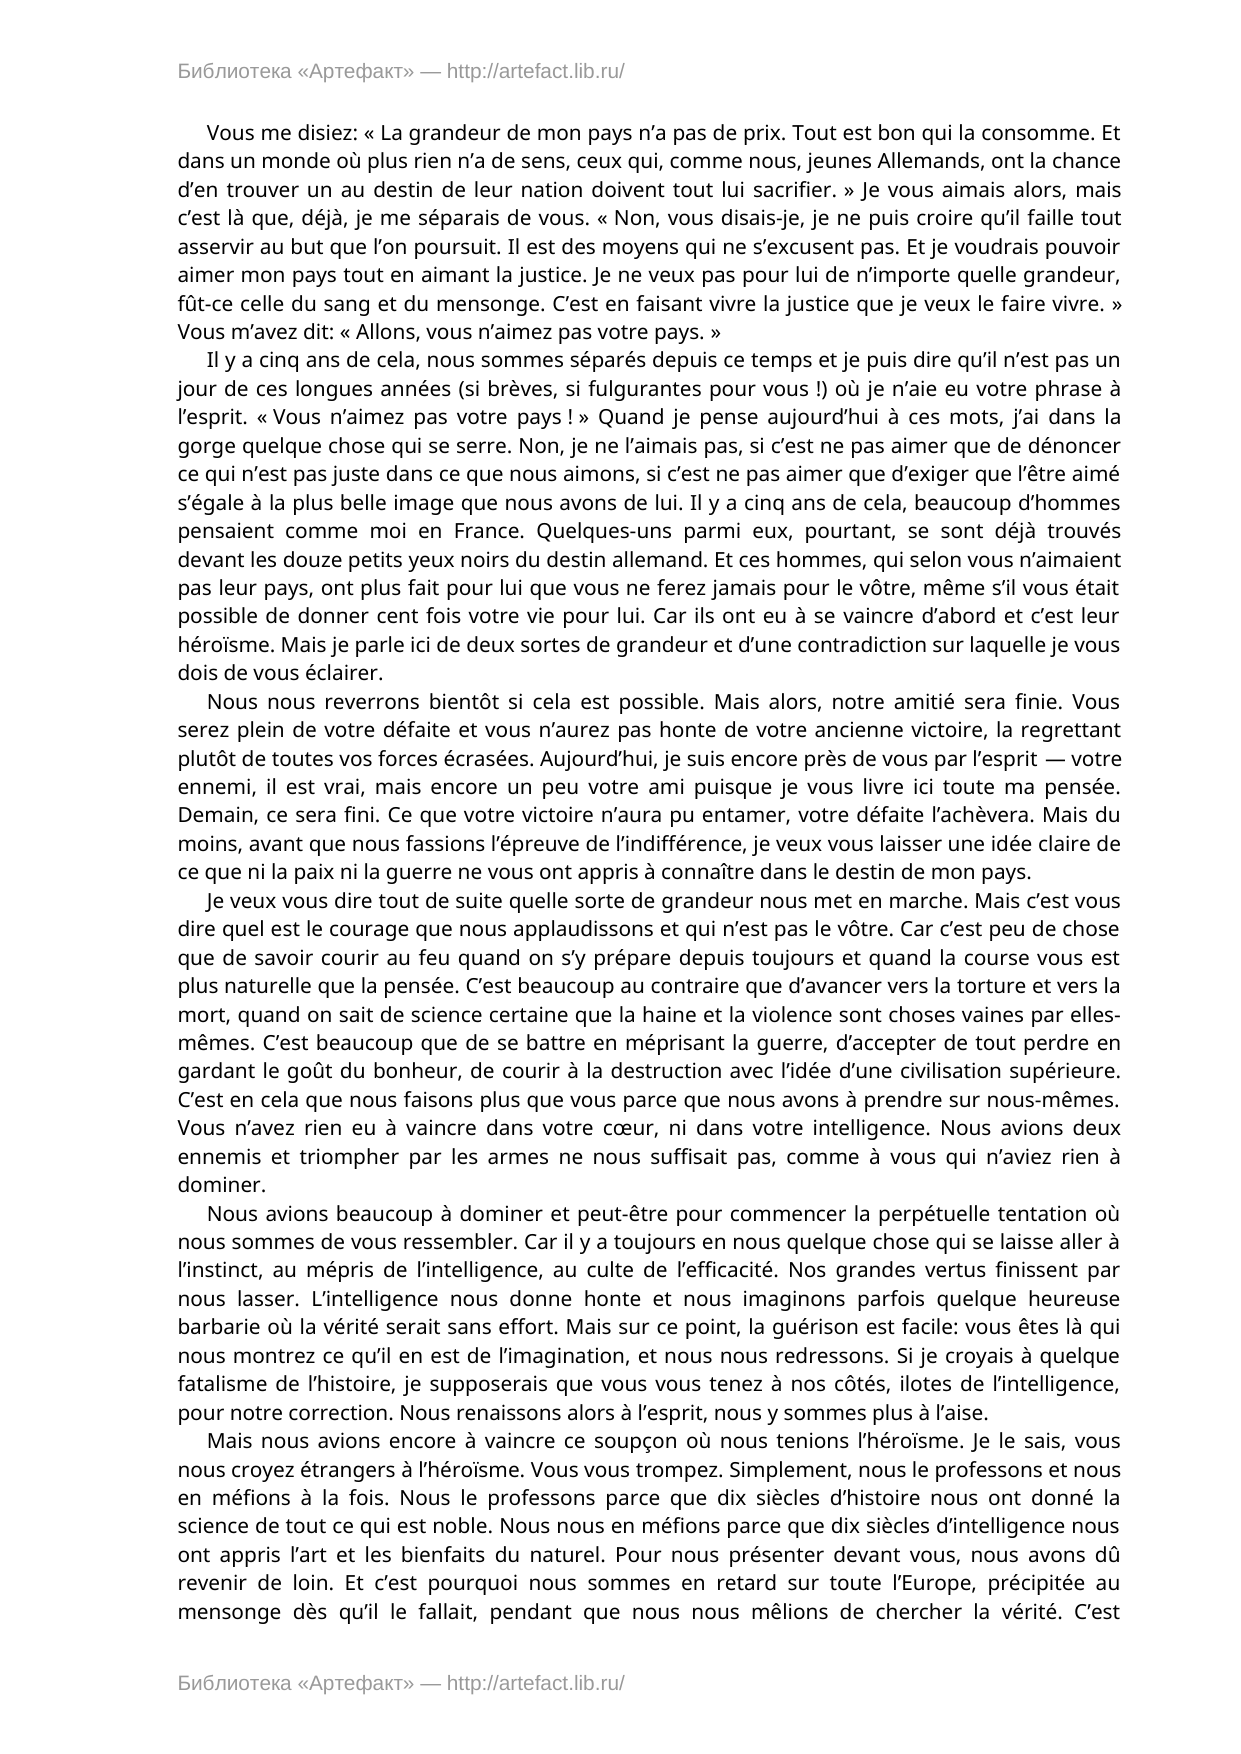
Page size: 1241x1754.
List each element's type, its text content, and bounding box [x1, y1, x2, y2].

text Nous avions beaucoup à dominer et peut-être pour commencer la perpétuelle tentation où nous sommes de vous ressembler. Car il y a toujours en nous quelque chose qui se laisse aller à l’instinct, au mépris de l’intelligence, au culte de l’efficacité. Nos grandes vertus finissent par nous lasser. L’intelligence nous donne honte et nous imaginons parfois quelque heureuse barbarie où la vérité serait sans effort. Mais sur ce point, la guérison est facile: vous êtes là qui nous montrez ce qu’il en est de l’imagination, et nous nous redressons. Si je croyais à quelque fatalisme de l’histoire, je supposerais que vous vous tenez à nos côtés, ilotes de l’intelligence, pour notre correction. Nous renaissons alors à l’esprit, nous y sommes plus à l’aise. [177, 1199, 1122, 1426]
text Il y a cinq ans de cela, nous sommes séparés depuis ce temps et je puis dire qu’il n’est pas un jour de ces longues années (si brèves, si fulgurantes pour vous !) où je n’aie eu votre phrase à l’esprit. « Vous n’aimez pas votre pays ! » Quand je pense aujourd’hui à ces mots, j’ai dans la gorge quelque chose qui se serre. Non, je ne l’aimais pas, si c’est ne pas aimer que de dénoncer ce qui n’est pas juste dans ce que nous aimons, si c’est ne pas aimer que d’exiger que l’être aimé s’égale à la plus belle image que nous avons de lui. Il y a cinq ans de cela, beaucoup d’hommes pensaient comme moi en France. Quelques-uns parmi eux, pourtant, se sont déjà trouvés devant les douze petits yeux noirs du destin allemand. Et ces hommes, qui selon vous n’aimaient pas leur pays, ont plus fait pour lui que vous ne ferez jamais pour le vôtre, même s’il vous était possible de donner cent fois votre vie pour lui. Car ils ont eu à se vaincre d’abord et c’est leur héroïsme. Mais je parle ici de deux sortes de grandeur et d’une contradiction sur laquelle je vous dois de vous éclairer. [177, 346, 1122, 687]
text Nous nous reverrons bientôt si cela est possible. Mais alors, notre amitié sera finie. Vous serez plein de votre défaite et vous n’aurez pas honte de votre ancienne victoire, la regrettant plutôt de toutes vos forces écrasées. Aujourd’hui, je suis encore près de vous par l’esprit — votre ennemi, il est vrai, mais encore un peu votre ami puisque je vous livre ici toute ma pensée. Demain, ce sera fini. Ce que votre victoire n’aura pu entamer, votre défaite l’achèvera. Mais du moins, avant que nous fassions l’épreuve de l’indifférence, je veux vous laisser une idée claire de ce que ni la paix ni la guerre ne vous ont appris à connaître dans le destin de mon pays. [177, 687, 1122, 886]
text Vous me disiez: « La grandeur de mon pays n’a pas de prix. Tout est bon qui la consomme. Et dans un monde où plus rien n’a de sens, ceux qui, comme nous, jeunes Allemands, ont la chance d’en trouver un au destin de leur nation doivent tout lui sacrifier. » Je vous aimais alors, mais c’est là que, déjà, je me séparais de vous. « Non, vous disais-je, je ne puis croire qu’il faille tout asservir au but que l’on poursuit. Il est des moyens qui ne s’excusent pas. Et je voudrais pouvoir aimer mon pays tout en aimant la justice. Je ne veux pas pour lui de n’importe quelle grandeur, fût-ce celle du sang et du mensonge. C’est en faisant vivre la justice que je veux le faire vivre. » Vous m’avez dit: « Allons, vous n’aimez pas votre pays. » [177, 118, 1122, 346]
text Je veux vous dire tout de suite quelle sorte de grandeur nous met en marche. Mais c’est vous dire quel est le courage que nous applaudissons et qui n’est pas le vôtre. Car c’est peu de chose que de savoir courir au feu quand on s’y prépare depuis toujours et quand la course vous est plus naturelle que la pensée. C’est beaucoup au contraire que d’avancer vers la torture et vers la mort, quand on sait de science certaine que la haine et la violence sont choses vaines par elles-mêmes. C’est beaucoup que de se battre en méprisant la guerre, d’accepter de tout perdre en gardant le goût du bonheur, de courir à la destruction avec l’idée d’une civilisation supérieure. C’est en cela que nous faisons plus que vous parce que nous avons à prendre sur nous-mêmes. Vous n’avez rien eu à vaincre dans votre cœur, ni dans votre intelligence. Nous avions deux ennemis et triompher par les armes ne nous suffisait pas, comme à vous qui n’aviez rien à dominer. [177, 886, 1122, 1199]
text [177, 1426, 1122, 1625]
